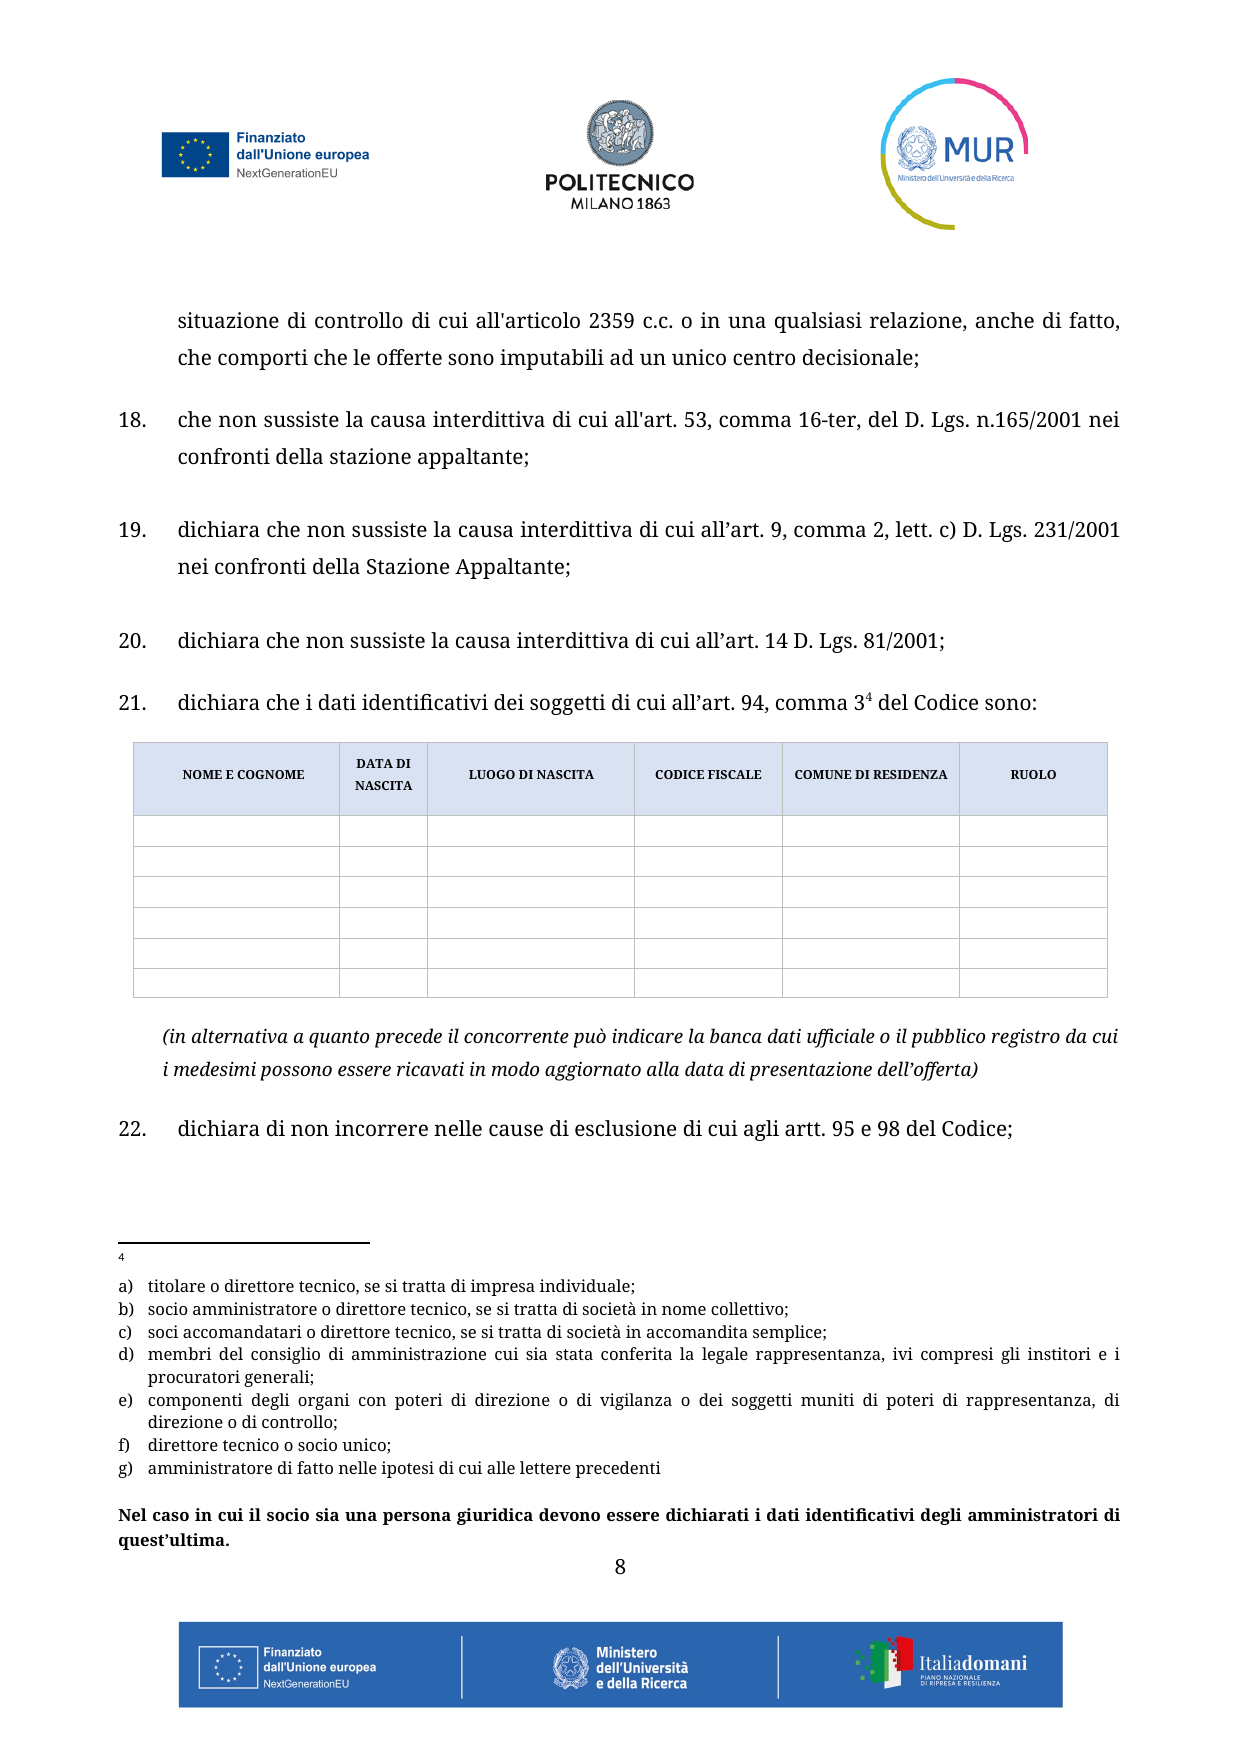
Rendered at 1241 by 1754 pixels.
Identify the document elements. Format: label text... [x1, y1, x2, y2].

list (in alternativa a quanto precede il concorrente può indicare la banca dati ufficiale o il pubblico registro da cui i medesimi possono essere ricavati in modo aggiornato alla data di presentazione dell’offerta) [162, 1023, 1122, 1082]
table_cell [428, 939, 634, 967]
table_cell [635, 816, 782, 846]
table_cell [960, 816, 1107, 846]
list dichiara che non sussiste la causa interdittiva di cui all’art. 9, comma 2, lett. c) D. Lgs. 231/2001 nei confronti della Stazione Appaltante; [118, 516, 1122, 581]
table_cell [340, 877, 427, 907]
table_cell [428, 847, 634, 876]
list dichiara di non incorrere nelle cause di esclusione di cui agli artt. 95 e 98 del Codice; [118, 1114, 1122, 1143]
table_header LUOGO DI NASCITA [428, 743, 634, 815]
table_cell [134, 969, 339, 997]
table_cell [340, 816, 427, 846]
table_cell [783, 847, 959, 876]
table_cell [783, 939, 959, 967]
table_cell [428, 877, 634, 907]
table_cell [340, 847, 427, 876]
table_cell [340, 969, 427, 997]
table_header NOME E COGNOME [134, 743, 339, 815]
table_header CODICE FISCALE [635, 743, 782, 815]
list dichiara che non sussiste la causa interdittiva di cui all’art. 14 D. Lgs. 81/2001; [118, 626, 1122, 654]
table_header COMUNE DI RESIDENZA [783, 743, 959, 815]
table_cell [134, 908, 339, 938]
table_cell [635, 969, 782, 997]
table_cell [783, 816, 959, 846]
table_cell [960, 847, 1107, 876]
picture [118, 1608, 1123, 1718]
table_cell [428, 969, 634, 997]
table_cell [960, 877, 1107, 907]
table_header DATA DI NASCITA [340, 743, 427, 815]
table_cell [783, 877, 959, 907]
table_cell [960, 908, 1107, 938]
table_cell [635, 908, 782, 938]
table_cell [960, 969, 1107, 997]
list dichiara che i dati identificativi dei soggetti di cui all’art. 94, comma 3 del Codice sono: [118, 688, 1122, 716]
table_cell [134, 877, 339, 907]
table_cell [960, 939, 1107, 967]
table_header RUOLO [960, 743, 1107, 815]
table_cell [340, 939, 427, 967]
table_cell [340, 908, 427, 938]
table_cell [134, 847, 339, 876]
table_cell [635, 877, 782, 907]
table_cell [783, 969, 959, 997]
picture [118, 73, 426, 235]
table_cell [635, 939, 782, 967]
table_cell [428, 908, 634, 938]
table_cell [428, 816, 634, 846]
picture [546, 100, 694, 209]
list che non sussiste la causa interdittiva di cui all'art. 53, comma 16-ter, del D. Lgs. n.165/2001 nei confronti della stazione appaltante; [118, 405, 1122, 470]
table_cell [134, 939, 339, 967]
table_cell [635, 847, 782, 876]
table_cell [783, 908, 959, 938]
picture [880, 78, 1029, 230]
table_cell [134, 816, 339, 846]
